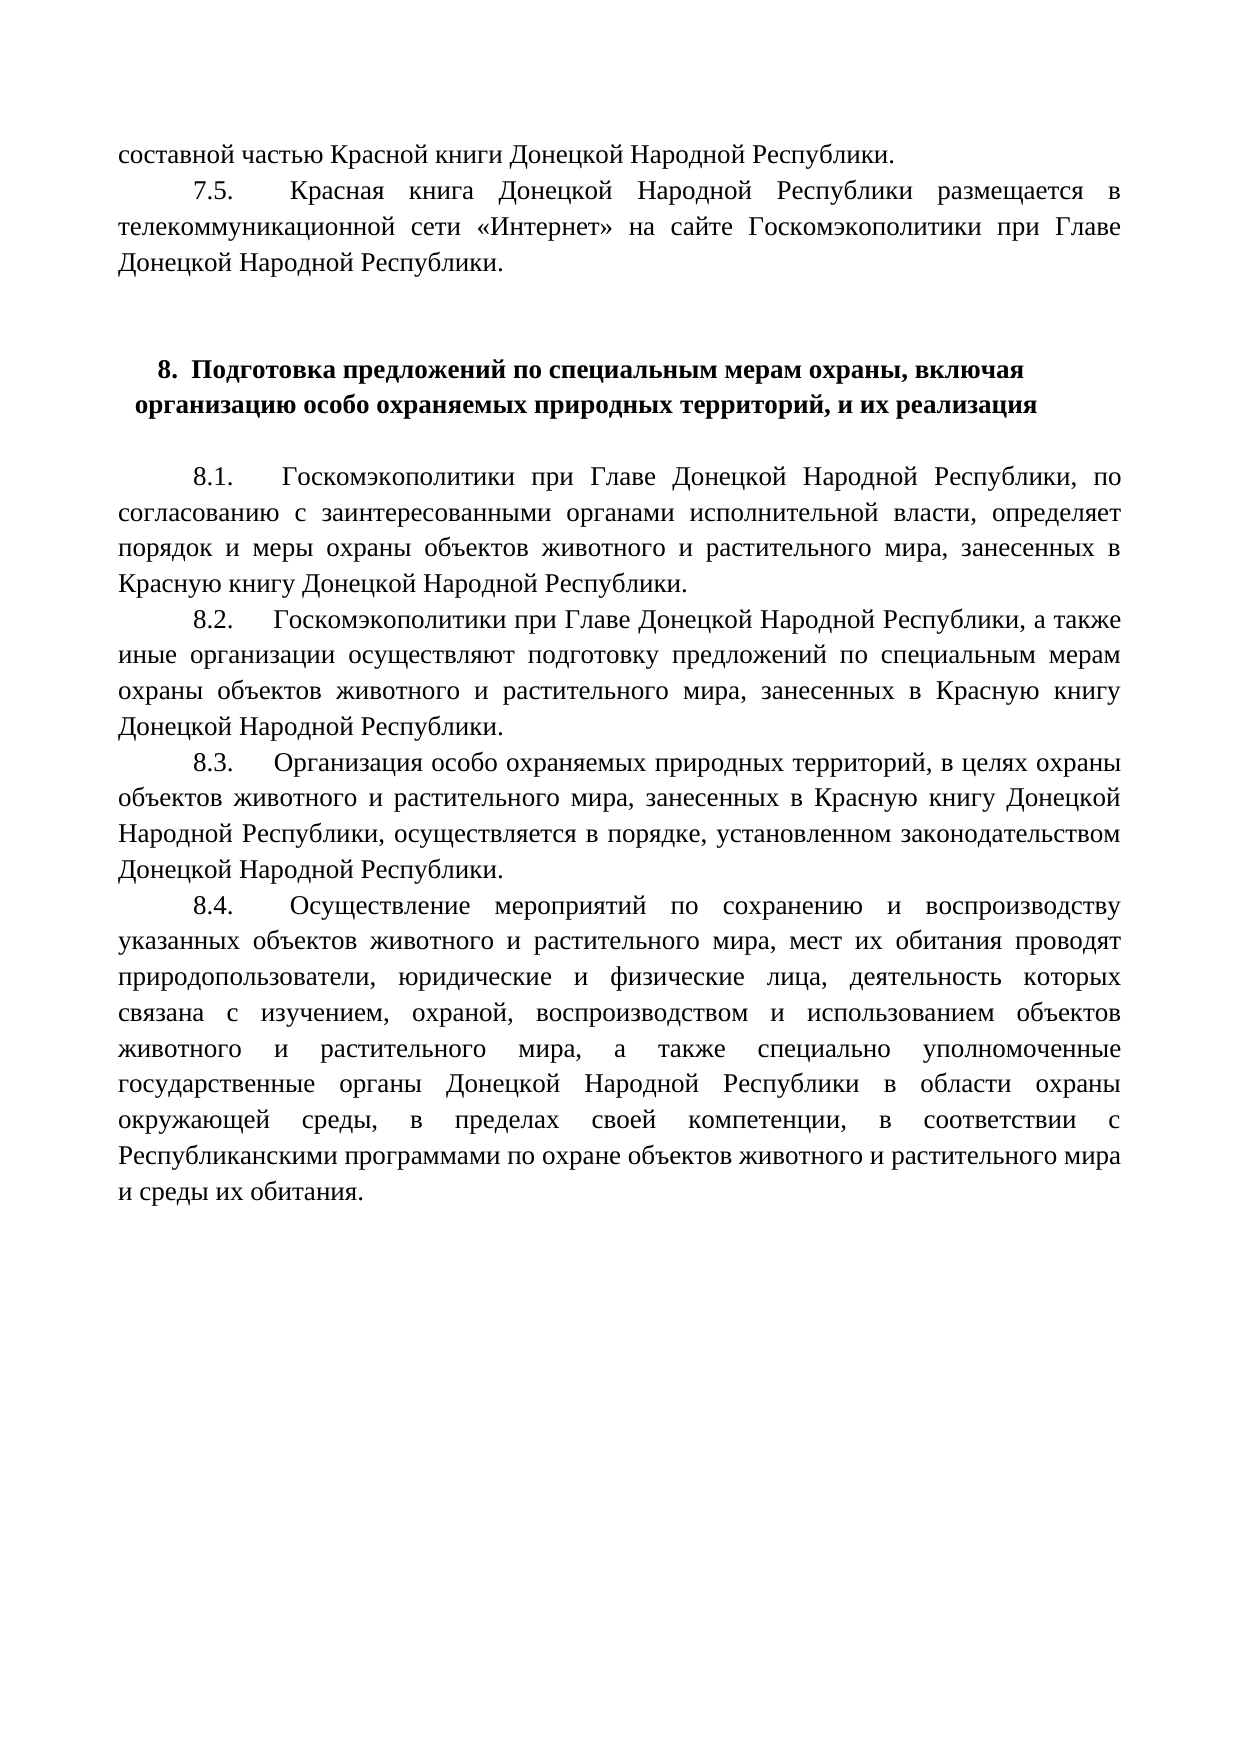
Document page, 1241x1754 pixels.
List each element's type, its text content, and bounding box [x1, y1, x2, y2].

list Подготовка предложений по специальным мерам охраны, включая организацию особо охраняемых природных территорий, и их реализация [134, 353, 1108, 420]
list Госкомэкополитики при Главе Донецкой Народной Республики, по согласованию с заинтересованными органами исполнительной власти, определяет порядок и меры охраны объектов животного и растительного мира, занесенных в Красную книгу Донецкой Народной Республики. [118, 460, 1122, 598]
list Госкомэкополитики при Главе Донецкой Народной Республики, а также иные организации осуществляют подготовку предложений по специальным мерам охраны объектов животного и растительного мира, занесенных в Красную книгу Донецкой Народной Республики. [118, 603, 1122, 741]
list Организация особо охраняемых природных территорий, в целях охраны объектов животного и растительного мира, занесенных в Красную книгу Донецкой Народной Республики, осуществляется в порядке, установленном законодательством Донецкой Народной Республики. [118, 746, 1122, 884]
list Осуществление мероприятий по сохранению и воспроизводству указанных объектов животного и растительного мира, мест их обитания проводят природопользователи, юридические и физические лица, деятельность которых связана с изучением, охраной, воспроизводством и использованием объектов животного и растительного мира, а также специально уполномоченные государственные органы Донецкой Народной Республики в области охраны окружающей среды, в пределах своей компетенции, в соответствии с Республиканскими программами по охране объектов животного и растительного мира и среды их обитания. [118, 889, 1122, 1206]
list Красная книга Донецкой Народной Республики размещается в телекоммуникационной сети «Интернет» на сайте Госкомэкополитики при Главе Донецкой Народной Республики. [118, 174, 1122, 277]
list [118, 138, 1122, 169]
